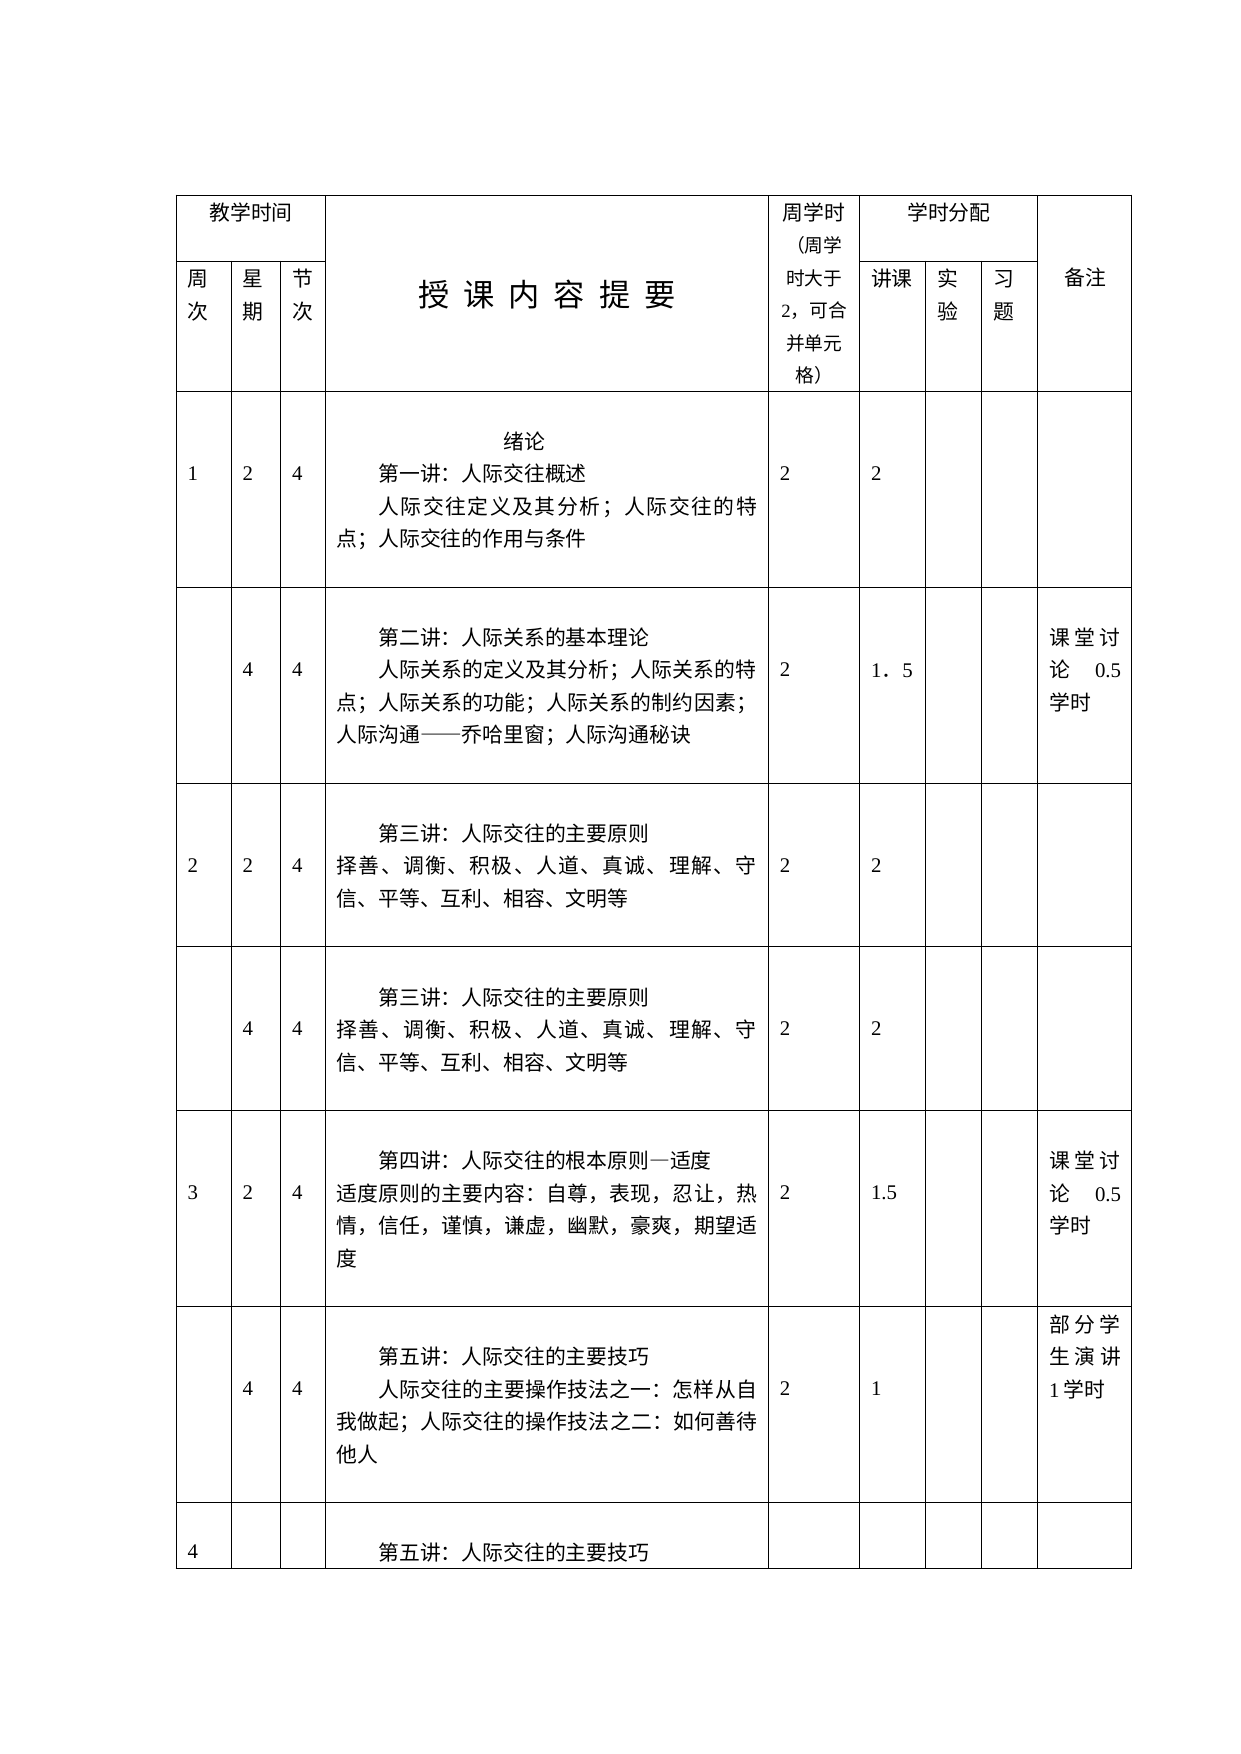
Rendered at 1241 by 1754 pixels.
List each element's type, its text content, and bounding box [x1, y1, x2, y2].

table_cell 4 [232, 947, 280, 1110]
table_cell 1 [177, 392, 231, 587]
table_cell [982, 588, 1037, 783]
table_cell 2 [232, 1503, 280, 1568]
table_cell 4 [281, 1503, 325, 1568]
table_cell 2 [769, 392, 859, 587]
table_header 周学时 （周学时大于2，可合并单元格） [769, 196, 859, 391]
table_cell 讲课 [860, 262, 925, 391]
table_cell 第二讲：人际关系的基本理论 人际关系的定义及其分析；人际关系的特点；人际关系的功能；人际关系的制约因素；人际沟通——乔哈里窗；人际沟通秘诀 [326, 588, 768, 783]
table_cell [926, 784, 981, 946]
table_cell [177, 588, 231, 783]
table_cell 4 [232, 1307, 280, 1502]
table_cell [982, 947, 1037, 1110]
table_cell 第三讲：人际交往的主要原则 择善、调衡、积极、人道、真诚、理解、守信、平等、互利、相容、文明等 [326, 947, 768, 1110]
table_cell 1 [860, 1307, 925, 1502]
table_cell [326, 1307, 768, 1502]
table_cell 2 [769, 947, 859, 1110]
table_cell 2 [769, 1503, 859, 1568]
table_cell 星期 [232, 262, 280, 391]
table_cell 实验 [926, 262, 981, 391]
table_cell [982, 392, 1037, 587]
table_cell [926, 1503, 981, 1568]
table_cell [326, 1503, 768, 1568]
table_cell 部分学生演讲1学时 [1038, 1307, 1131, 1502]
table_cell 第三讲：人际交往的主要原则 择善、调衡、积极、人道、真诚、理解、守信、平等、互利、相容、文明等 [326, 784, 768, 946]
table_cell 2 [769, 784, 859, 946]
table_cell 4 [281, 1307, 325, 1502]
table_cell 2 [232, 1111, 280, 1306]
table_header 学时分配 [860, 196, 1037, 261]
table_cell [982, 1503, 1037, 1568]
table_header 备注 [1038, 196, 1131, 391]
table_cell [1038, 947, 1131, 1110]
table_cell [926, 392, 981, 587]
table_cell [926, 1307, 981, 1502]
table_cell 2 [860, 1503, 925, 1568]
table_cell [926, 588, 981, 783]
table_cell 习题 [982, 262, 1037, 391]
table_cell 1．5 [860, 588, 925, 783]
table_cell 1.5 [860, 1111, 925, 1306]
table_cell 2 [769, 1307, 859, 1502]
table_cell 3 [177, 1111, 231, 1306]
table_cell 2 [860, 784, 925, 946]
table_header 授 课 内 容 提 要 [326, 196, 768, 391]
table_cell 4 [281, 392, 325, 587]
table_cell 绪论 第一讲：人际交往概述 人际交往定义及其分析；人际交往的特点；人际交往的作用与条件 [326, 392, 768, 587]
table_cell 节次 [281, 262, 325, 391]
table_cell 4 [232, 588, 280, 783]
table_cell 4 [281, 947, 325, 1110]
table_cell 4 [177, 1503, 231, 1568]
table_cell 4 [281, 588, 325, 783]
table_cell 2 [232, 392, 280, 587]
table_cell [982, 1111, 1037, 1306]
table_cell 课堂讨论0.5学时 [1038, 1111, 1131, 1306]
table_cell 第四讲：人际交往的根本原则—适度 适度原则的主要内容：自尊，表现，忍让，热情，信任，谨慎，谦虚，幽默，豪爽，期望适度 [326, 1111, 768, 1306]
table_cell 2 [860, 392, 925, 587]
table_cell 周次 [177, 262, 231, 391]
table_cell [982, 1307, 1037, 1502]
table_cell 2 [860, 947, 925, 1110]
table_cell 课堂讨论0.5学时 [1038, 588, 1131, 783]
table_cell [926, 1111, 981, 1306]
table_cell [177, 1307, 231, 1502]
table_cell 2 [769, 588, 859, 783]
table_cell 2 [177, 784, 231, 946]
table_cell 4 [281, 1111, 325, 1306]
table_cell [1038, 784, 1131, 946]
table_cell 4 [281, 784, 325, 946]
table_cell [1038, 1503, 1131, 1568]
table_header 教学时间 [177, 196, 325, 261]
table_cell [1038, 392, 1131, 587]
table_cell [982, 784, 1037, 946]
table_cell [177, 947, 231, 1110]
table_cell [926, 947, 981, 1110]
table_cell 2 [232, 784, 280, 946]
table_cell 2 [769, 1111, 859, 1306]
